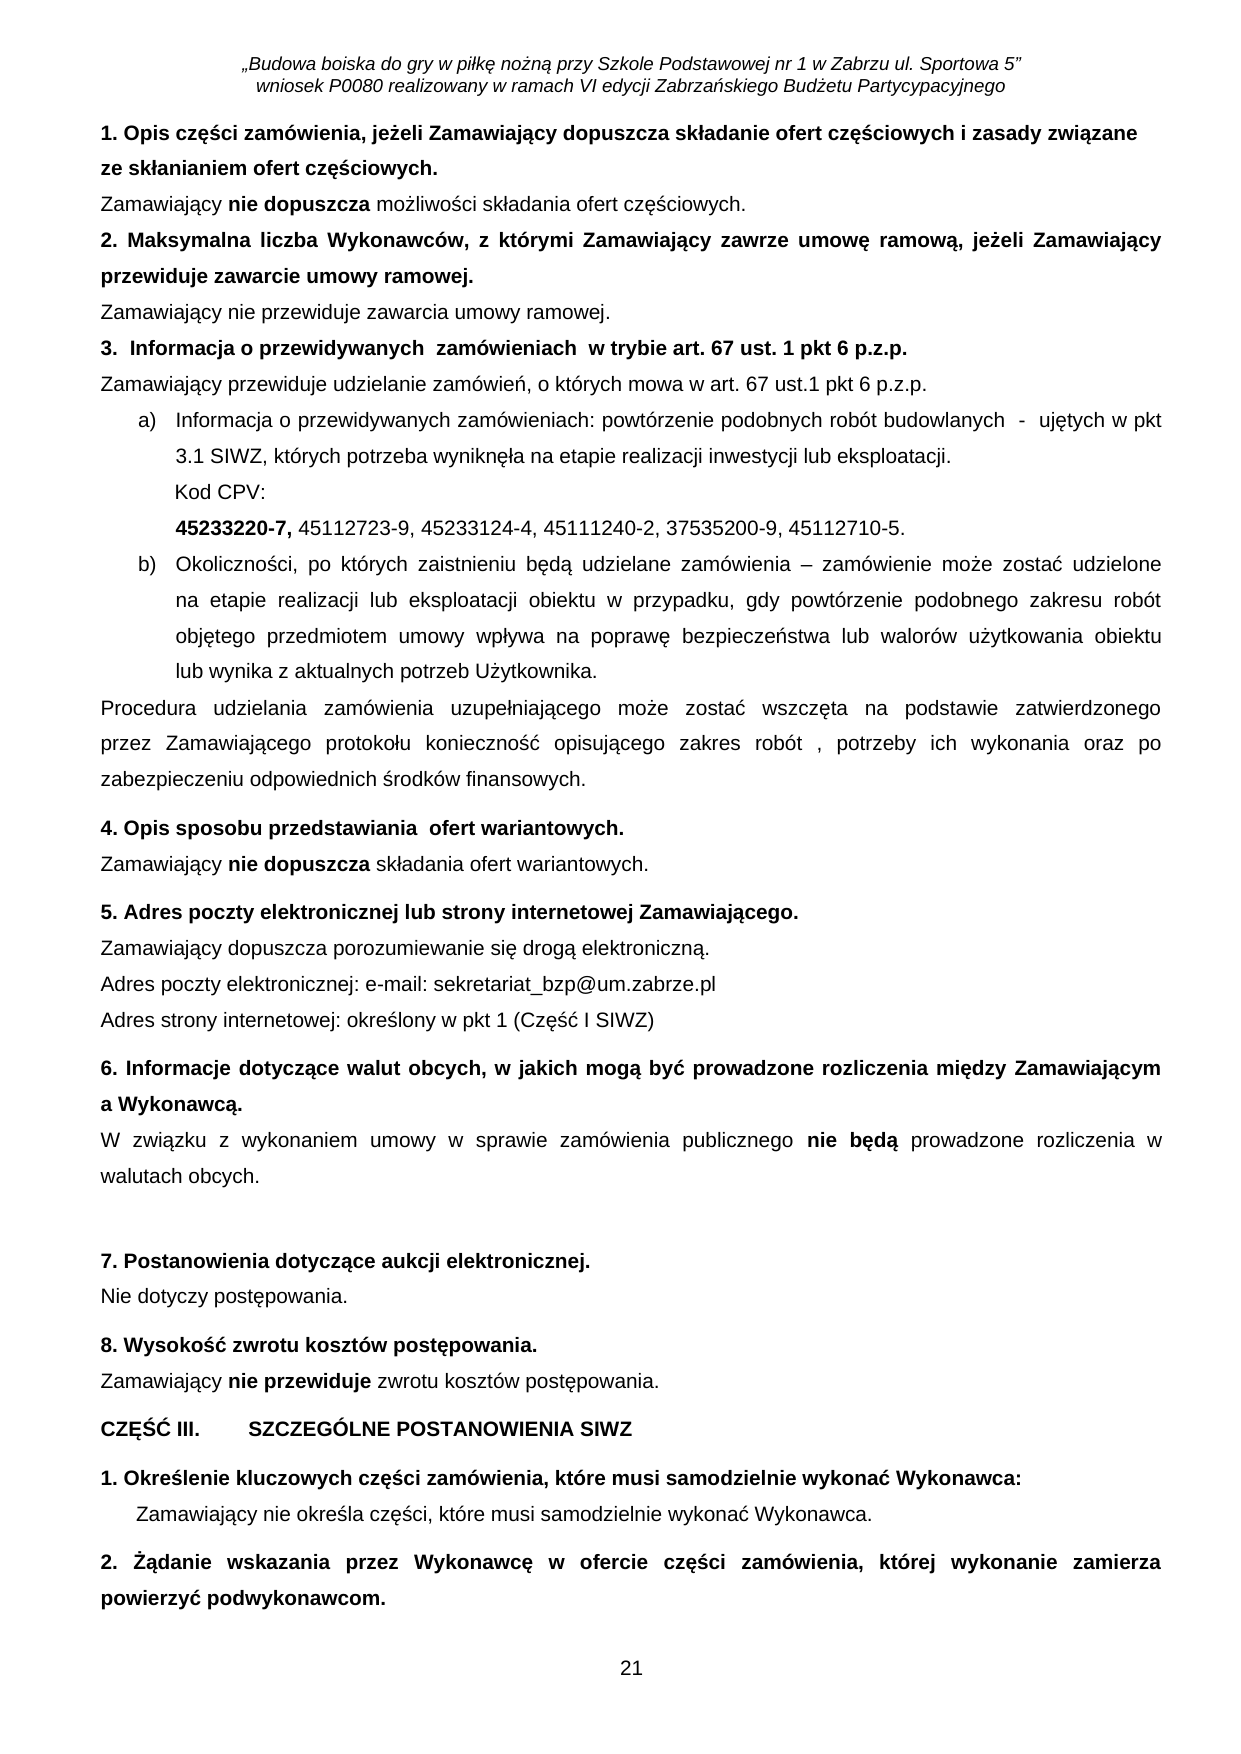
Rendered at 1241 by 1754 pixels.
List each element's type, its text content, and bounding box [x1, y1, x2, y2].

text 8. Wysokość zwrotu kosztów postępowania. [100, 1333, 1162, 1357]
text Kod CPV: [174, 480, 1162, 504]
text Zamawiający nie dopuszcza składania ofert wariantowych. [100, 852, 1162, 876]
text Procedura udzielania zamówienia uzupełniającego może zostać wszczęta na podstawie zatwierdzonego przez Zamawiającego protokołu konieczność opisującego zakres robót , potrzeby ich wykonania oraz po zabezpieczeniu odpowiednich środków finansowych. [100, 695, 1162, 791]
text 5. Adres poczty elektronicznej lub strony internetowej Zamawiającego. [100, 900, 1162, 924]
text 2. Żądanie wskazania przez Wykonawcę w ofercie części zamówienia, której wykonanie zamierza powierzyć podwykonawcom. [100, 1550, 1162, 1610]
text Zamawiający nie dopuszcza możliwości składania ofert częściowych. [100, 192, 1162, 216]
text W związku z wykonaniem umowy w sprawie zamówienia publicznego nie będą prowadzone rozliczenia w walutach obcych. [100, 1128, 1162, 1188]
text Zamawiający nie określa części, które musi samodzielnie wykonać Wykonawca. [130, 1502, 1162, 1526]
text 6. Informacje dotyczące walut obcych, w jakich mogą być prowadzone rozliczenia między Zamawiającym a Wykonawcą. [100, 1056, 1162, 1116]
text Zamawiający nie przewiduje zawarcia umowy ramowej. [100, 300, 1162, 324]
text Zamawiający przewiduje udzielanie zamówień, o których mowa w art. 67 ust.1 pkt 6 p.z.p. [100, 372, 1162, 396]
text 1. Określenie kluczowych części zamówienia, które musi samodzielnie wykonać Wykonawca: [100, 1466, 1162, 1489]
text Adres poczty elektronicznej: e-mail: sekretariat_bzp@um.zabrze.pl [100, 972, 1162, 996]
text 1. Opis części zamówienia, jeżeli Zamawiający dopuszcza składanie ofert częściowych i zasady związane ze skłanianiem ofert częściowych. [100, 120, 1162, 180]
text 45233220-7, 45112723-9, 45233124-4, 45111240-2, 37535200-9, 45112710-5. [175, 516, 1162, 539]
text Nie dotyczy postępowania. [100, 1284, 1162, 1308]
text CZĘŚĆ III. SZCZEGÓLNE POSTANOWIENIA SIWZ [100, 1417, 1162, 1441]
text Zamawiający nie przewiduje zwrotu kosztów postępowania. [100, 1369, 1162, 1393]
text 4. Opis sposobu przedstawiania ofert wariantowych. [100, 816, 1162, 839]
text Adres strony internetowej: określony w pkt 1 (Część I SIWZ) [100, 1008, 1162, 1032]
text Zamawiający dopuszcza porozumiewanie się drogą elektroniczną. [100, 936, 1162, 960]
text 3. Informacja o przewidywanych zamówieniach w trybie art. 67 ust. 1 pkt 6 p.z.p. [100, 336, 1162, 360]
list Okoliczności, po których zaistnieniu będą udzielane zamówienia – zamówienie może zostać udzielone na etapie realizacji lub eksploatacji obiektu w przypadku, gdy powtórzenie podobnego zakresu robót objętego przedmiotem umowy wpływa na poprawę bezpieczeństwa lub walorów użytkowania obiektu lub wynika z aktualnych potrzeb Użytkownika. [138, 552, 1162, 683]
text 7. Postanowienia dotyczące aukcji elektronicznej. [100, 1248, 1162, 1272]
list Informacja o przewidywanych zamówieniach: powtórzenie podobnych robót budowlanych - ujętych w pkt 3.1 SIWZ, których potrzeba wyniknęła na etapie realizacji inwestycji lub eksploatacji. [138, 408, 1162, 468]
text 2. Maksymalna liczba Wykonawców, z którymi Zamawiający zawrze umowę ramową, jeżeli Zamawiający przewiduje zawarcie umowy ramowej. [100, 228, 1162, 288]
